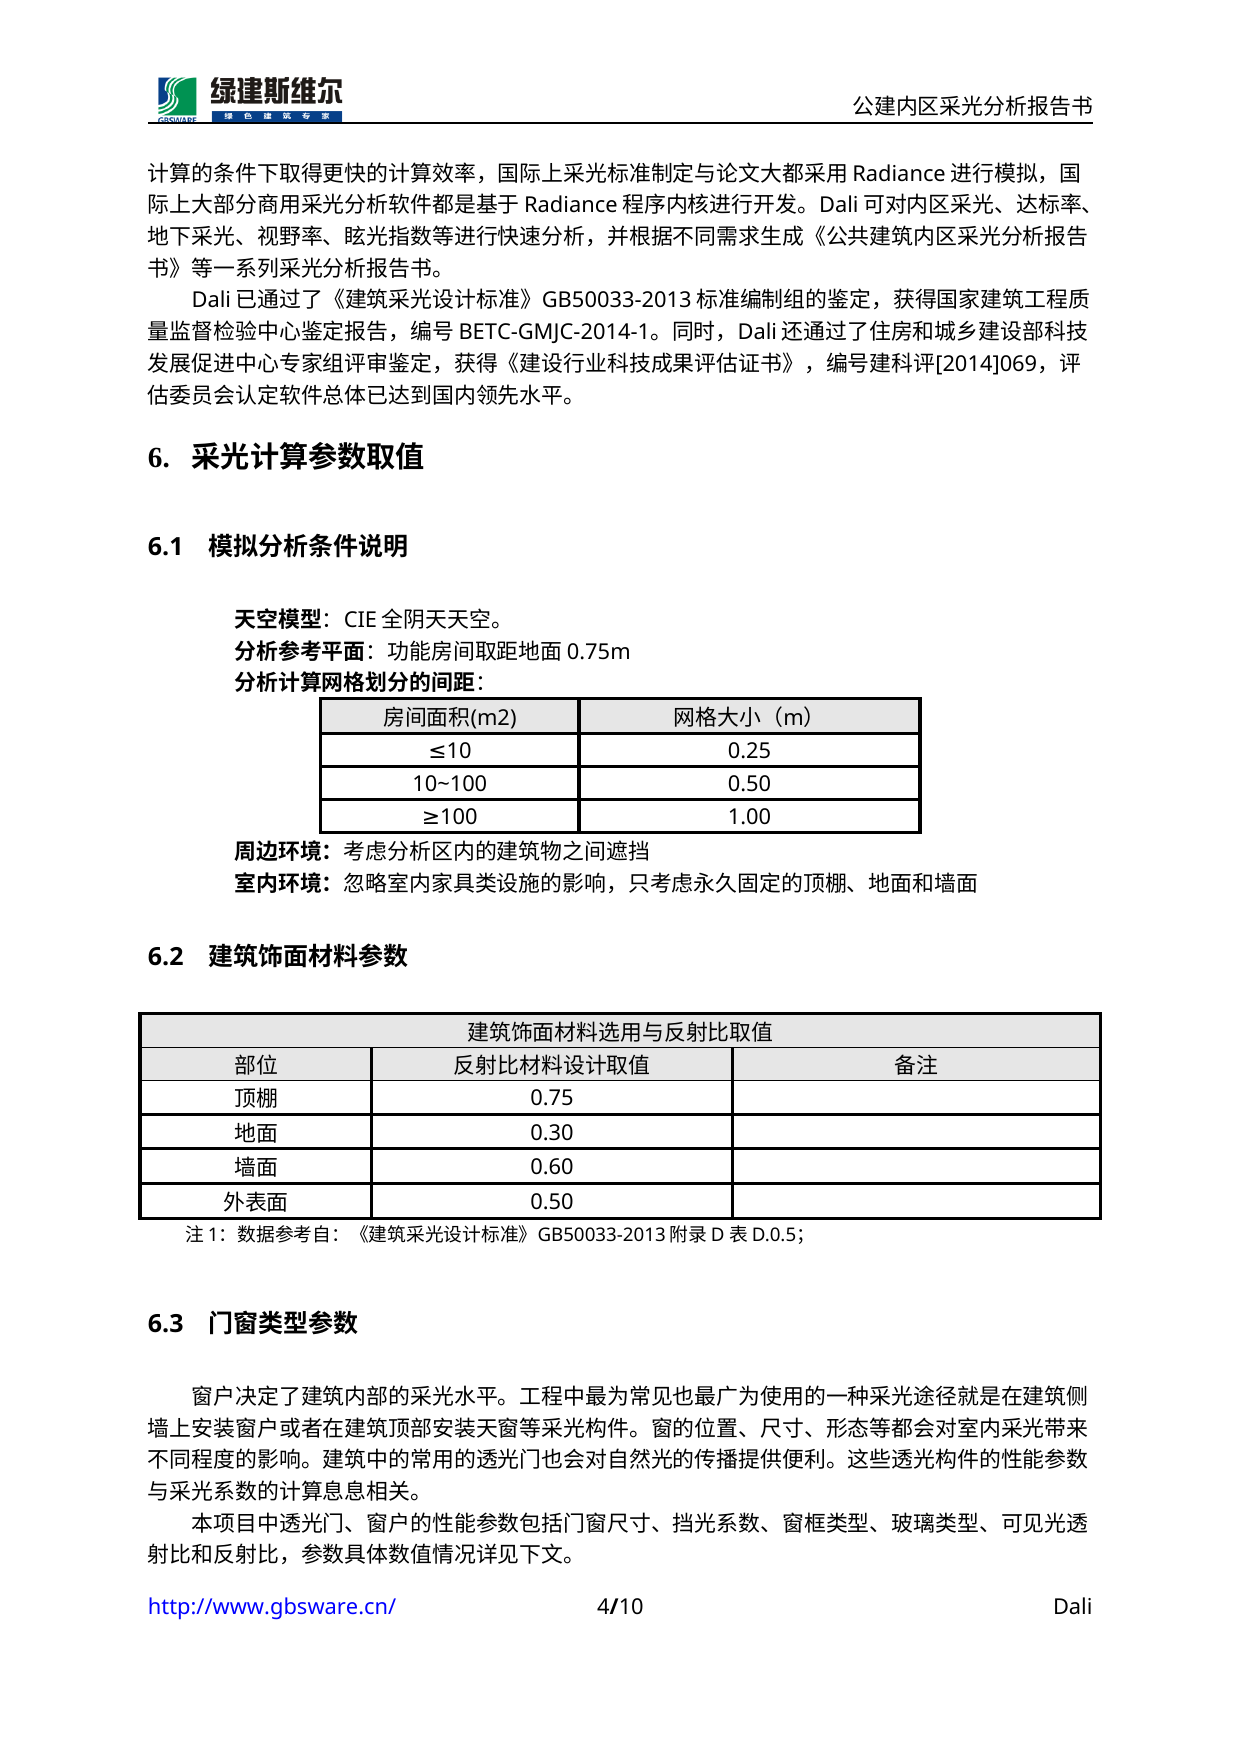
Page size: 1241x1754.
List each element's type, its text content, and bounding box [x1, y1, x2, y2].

text 分析参考平面：功能房间取距地面0.75m [213, 634, 1092, 665]
table_cell 反射比材料设计取值 [373, 1048, 731, 1080]
table_header 建筑饰面材料选用与反射比取值 [142, 1015, 1099, 1047]
table_cell 0.75 [373, 1081, 731, 1112]
table_cell 0.60 [373, 1150, 731, 1182]
table_header 房间面积(m2) [322, 700, 577, 732]
table_cell [734, 1150, 1099, 1182]
picture [157, 75, 343, 122]
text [148, 156, 1092, 282]
table_cell 0.50 [373, 1185, 731, 1217]
table_cell 0.50 [581, 768, 918, 798]
table_cell ≤10 [322, 735, 577, 765]
subtitle 模拟分析条件说明 [148, 512, 1092, 577]
text 周边环境：考虑分析区内的建筑物之间遮挡 [213, 834, 1092, 866]
table_cell 0.25 [581, 735, 918, 765]
subtitle 建筑饰面材料参数 [148, 922, 1092, 987]
text 本项目中透光门、窗户的性能参数包括门窗尺寸、挡光系数、窗框类型、玻璃类型、可见光透射比和反射比，参数具体数值情况详见下文。 [148, 1506, 1092, 1569]
subtitle 采光计算参数取值 [148, 422, 1092, 487]
table_cell 顶棚 [142, 1081, 370, 1112]
table_cell [734, 1081, 1099, 1112]
table_cell [734, 1116, 1099, 1147]
table_cell 部位 [142, 1048, 370, 1080]
table_cell [734, 1185, 1099, 1217]
text 天空模型：CIE全阴天天空。 [213, 602, 1092, 634]
text 注1：数据参考自：《建筑采光设计标准》GB50033-2013附录D 表D.0.5； [148, 1220, 1092, 1247]
table_cell 外表面 [142, 1185, 370, 1217]
table_cell 备注 [734, 1048, 1099, 1080]
table_cell ≥100 [322, 801, 577, 831]
text 分析计算网格划分的间距： [213, 665, 1092, 697]
text 窗户决定了建筑内部的采光水平。工程中最为常见也最广为使用的一种采光途径就是在建筑侧墙上安装窗户或者在建筑顶部安装天窗等采光构件。窗的位置、尺寸、形态等都会对室内采光带来不同程度的影响。建筑中的常用的透光门也会对自然光的传播提供便利。这些透光构件的性能参数与采光系数的计算息息相关。 [148, 1379, 1092, 1506]
table_header 网格大小（m） [581, 700, 918, 732]
table_cell 墙面 [142, 1150, 370, 1182]
text Dali已通过了《建筑采光设计标准》GB50033-2013标准编制组的鉴定，获得国家建筑工程质量监督检验中心鉴定报告，编号BETC-GMJC-2014-1。同时，Dali还通过了住房和城乡建设部科技发展促进中心专家组评审鉴定，获得《建设行业科技成果评估证书》，编号建科评[2014]069，评估委员会认定软件总体已达到国内领先水平。 [148, 282, 1092, 409]
subtitle 门窗类型参数 [148, 1289, 1092, 1354]
table_cell 1.00 [581, 801, 918, 831]
table_cell 10~100 [322, 768, 577, 798]
table_cell 地面 [142, 1116, 370, 1147]
table_cell 0.30 [373, 1116, 731, 1147]
text 室内环境：忽略室内家具类设施的影响，只考虑永久固定的顶棚、地面和墙面 [213, 866, 1092, 897]
